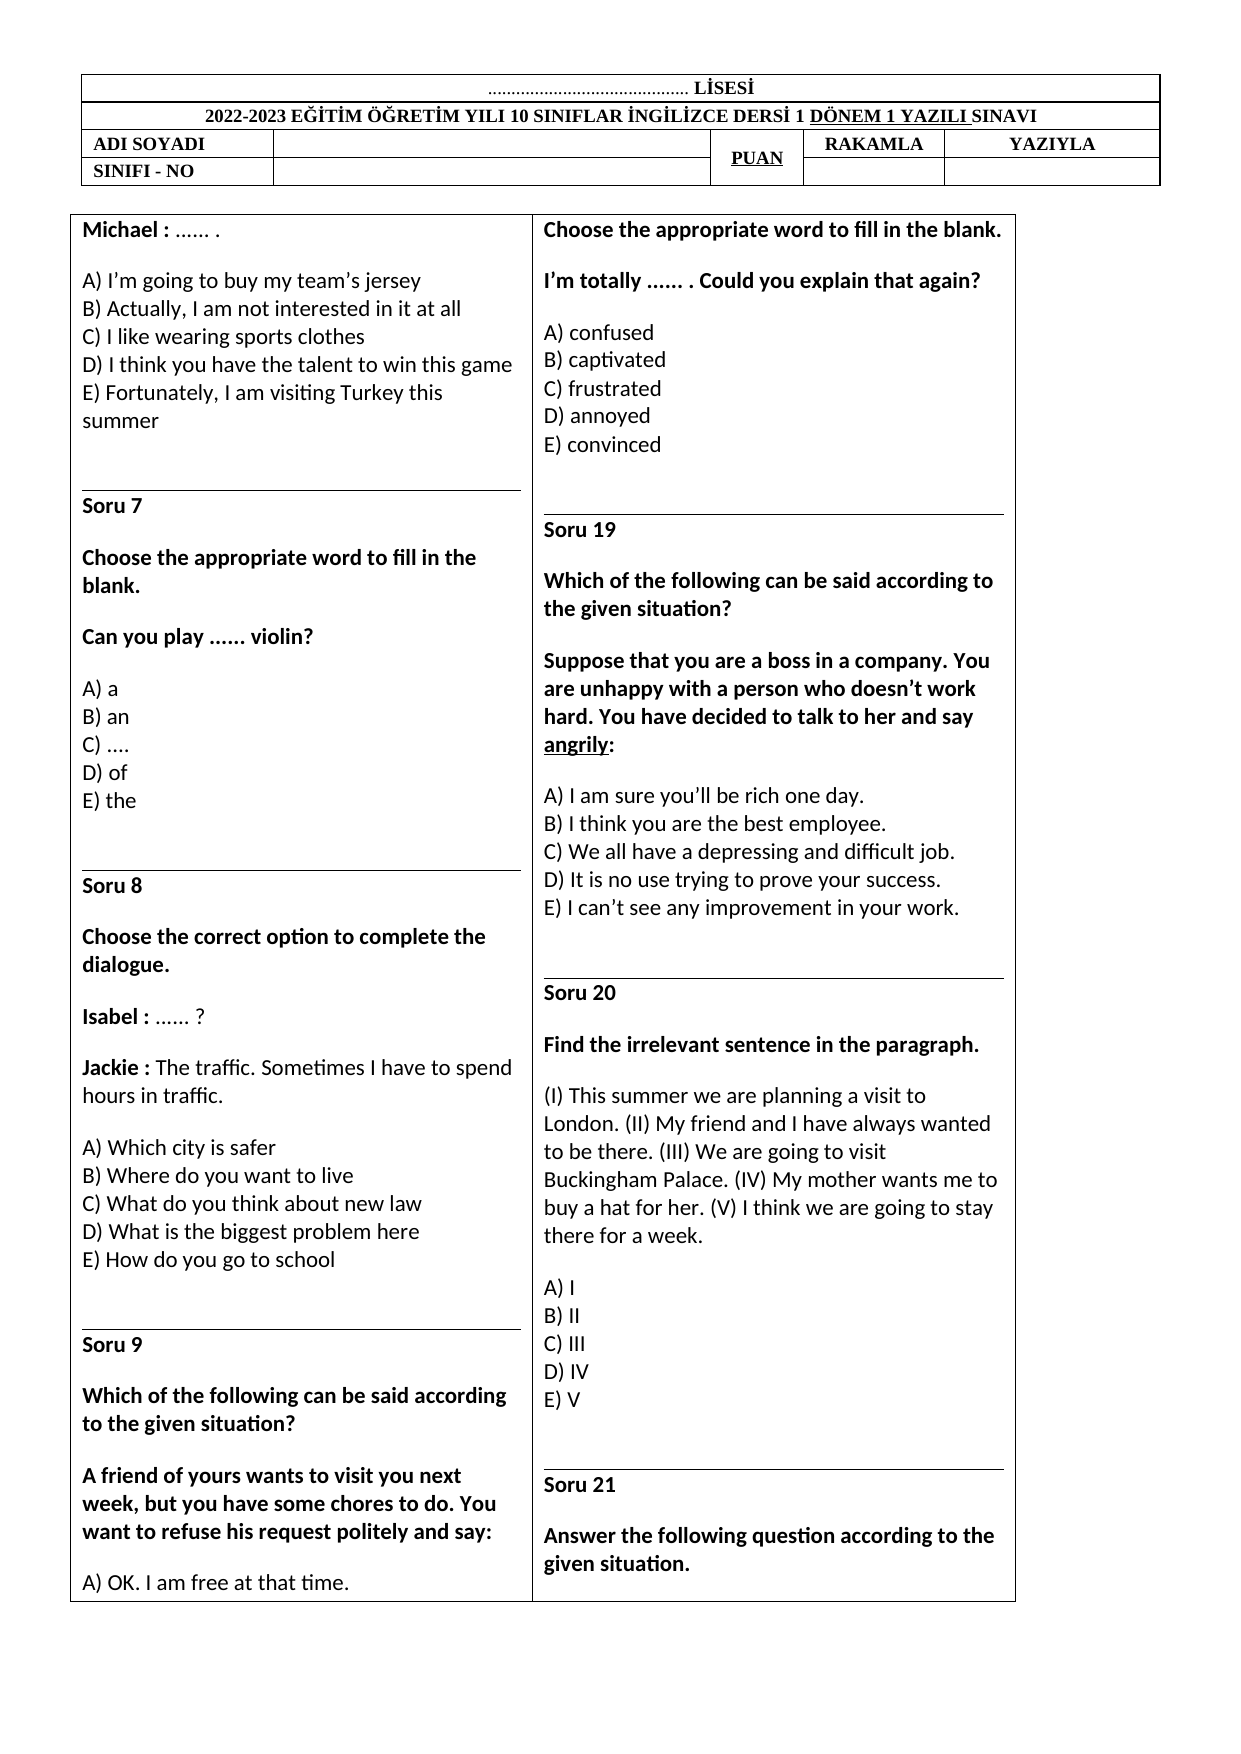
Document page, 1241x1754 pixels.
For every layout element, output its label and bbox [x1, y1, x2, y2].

table_header [533, 215, 1015, 1601]
table_header [71, 215, 532, 1601]
